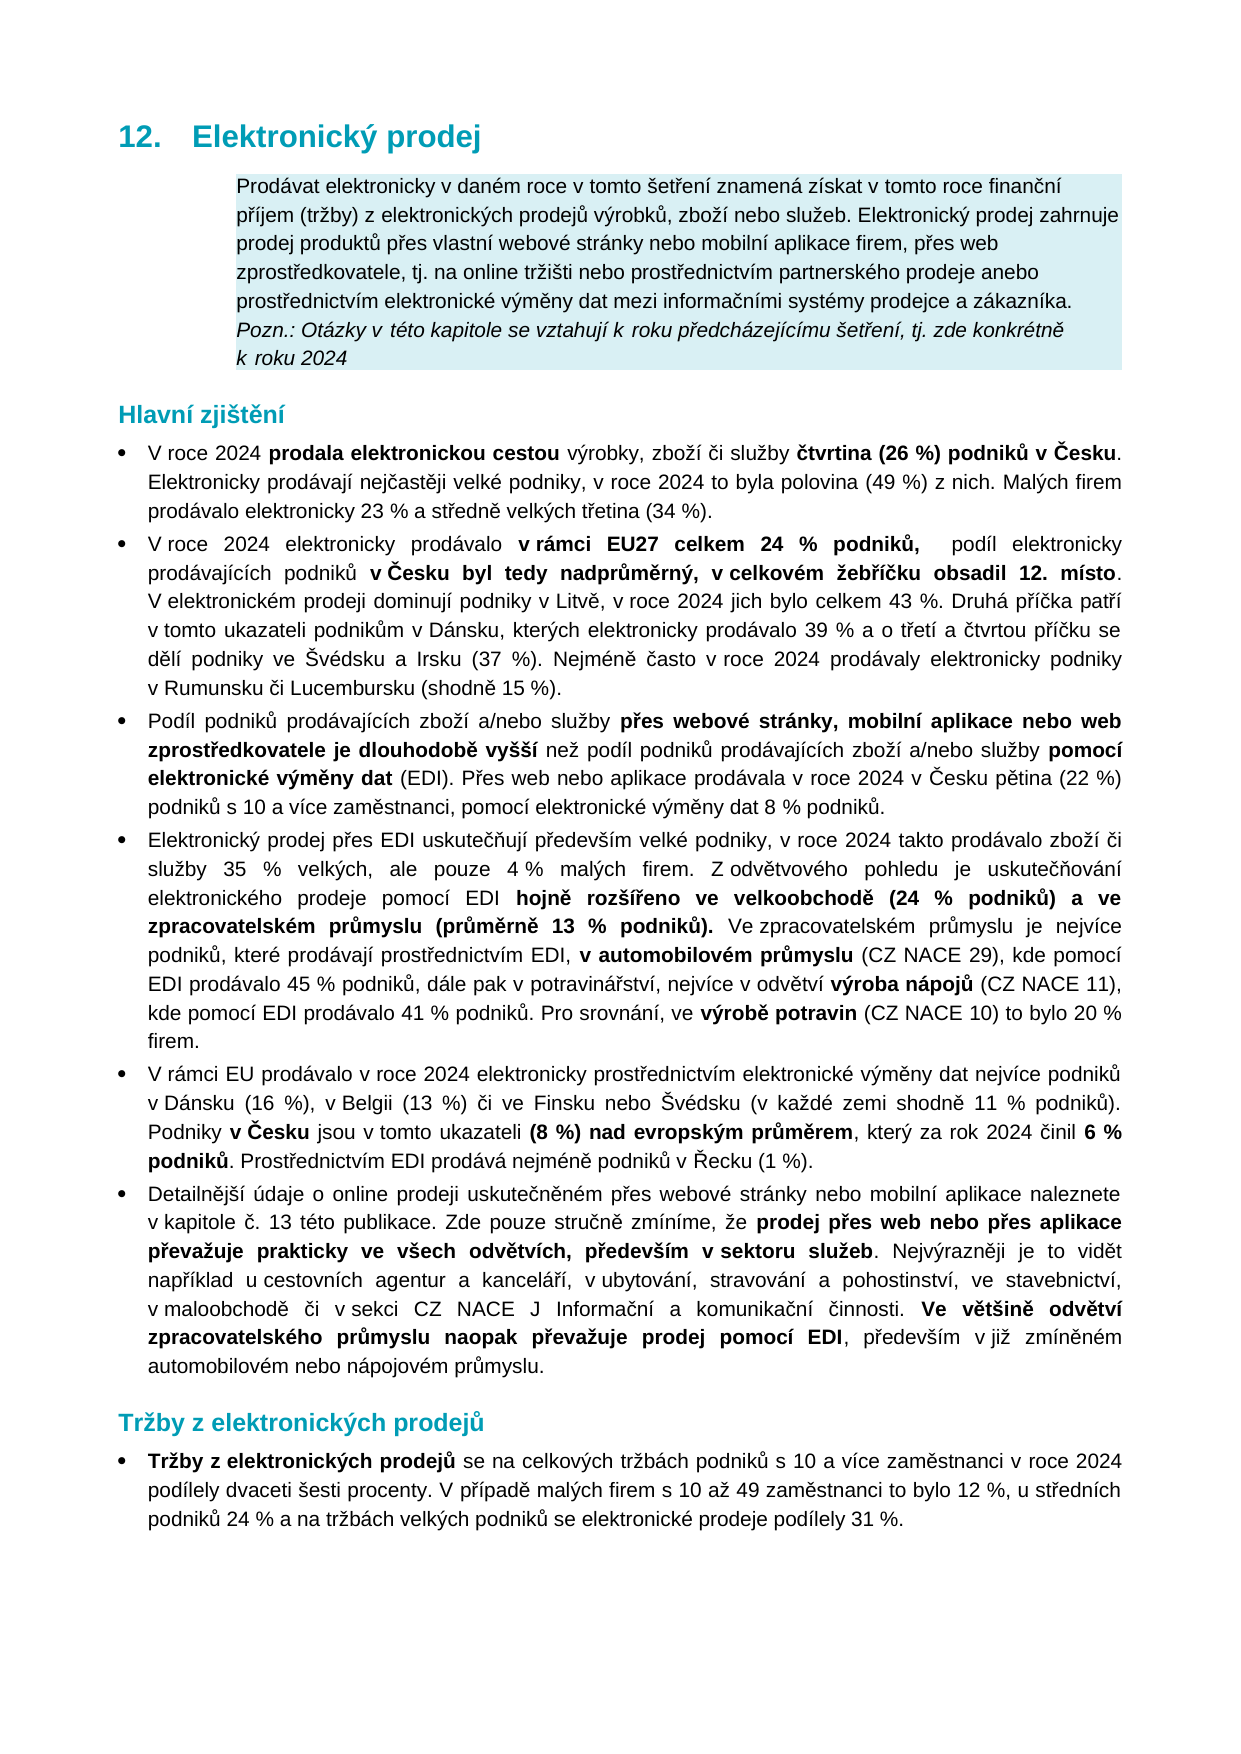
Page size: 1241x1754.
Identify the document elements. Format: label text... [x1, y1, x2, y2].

list Podíl podniků prodávajících zboží a/nebo služby přes webové stránky, mobilní aplikace nebo web zprostředkovatele je dlouhodobě vyšší než podíl podniků prodávajících zboží a/nebo služby pomocí elektronické výměny dat (EDI). Přes web nebo aplikace prodávala v roce 2024 v Česku pětina (22 %) podniků s 10 a více zaměstnanci, pomocí elektronické výměny dat 8 % podniků. [118, 708, 1122, 819]
list Tržby z elektronických prodejů se na celkových tržbách podniků s 10 a více zaměstnanci v roce 2024 podílely dvaceti šesti procenty. V případě malých firem s 10 až 49 zaměstnanci to bylo 12 %, u středních podniků 24 % a na tržbách velkých podniků se elektronické prodeje podílely 31 %. [118, 1449, 1122, 1531]
text Prodávat elektronicky v daném roce v tomto šetření znamená získat v tomto roce finanční příjem (tržby) z elektronických prodejů výrobků, zboží nebo služeb. Elektronický prodej zahrnuje prodej produktů přes vlastní webové stránky nebo mobilní aplikace firem, přes web zprostředkovatele, tj. na online tržišti nebo prostřednictvím partnerského prodeje anebo prostřednictvím elektronické výměny dat mezi informačními systémy prodejce a zákazníka. [236, 174, 1122, 313]
list Elektronický prodej přes EDI uskutečňují především velké podniky, v roce 2024 takto prodávalo zboží či služby 35 % velkých, ale pouze 4 % malých firem. Z odvětvového pohledu je uskutečňování elektronického prodeje pomocí EDI hojně rozšířeno ve velkoobchodě (24 % podniků) a ve zpracovatelském průmyslu (průměrně 13 % podniků). Ve zpracovatelském průmyslu je nejvíce podniků, které prodávají prostřednictvím EDI, v automobilovém průmyslu (CZ NACE 29), kde pomocí EDI prodávalo 45 % podniků, dále pak v potravinářství, nejvíce v odvětví výroba nápojů (CZ NACE 11), kde pomocí EDI prodávalo 41 % podniků. Pro srovnání, ve výrobě potravin (CZ NACE 10) to bylo 20 % firem. [118, 828, 1122, 1053]
list V roce 2024 prodala elektronickou cestou výrobky, zboží či služby čtvrtina (26 %) podniků v Česku. Elektronicky prodávají nejčastěji velké podniky, v roce 2024 to byla polovina (49 %) z nich. Malých firem prodávalo elektronicky 23 % a středně velkých třetina (34 %). [118, 441, 1122, 523]
subtitle Hlavní zjištění [118, 400, 1122, 429]
list Detailnější údaje o online prodeji uskutečněném přes webové stránky nebo mobilní aplikace naleznete v kapitole č. 13 této publikace. Zde pouze stručně zmíníme, že prodej přes web nebo přes aplikace převažuje prakticky ve všech odvětvích, především v sektoru služeb. Nejvýrazněji je to vidět například u cestovních agentur a kanceláří, v ubytování, stravování a pohostinství, ve stavebnictví, v maloobchodě či v sekci CZ NACE J Informační a komunikační činnosti. Ve většině odvětví zpracovatelského průmyslu naopak převažuje prodej pomocí EDI, především v již zmíněném automobilovém nebo nápojovém průmyslu. [118, 1181, 1122, 1378]
text Pozn.: Otázky v této kapitole se vztahují k roku předcházejícímu šetření, tj. zde konkrétně k roku 2024 [236, 317, 1122, 370]
list V rámci EU prodávalo v roce 2024 elektronicky prostřednictvím elektronické výměny dat nejvíce podniků v Dánsku (16 %), v Belgii (13 %) či ve Finsku nebo Švédsku (v každé zemi shodně 11 % podniků). Podniky v Česku jsou v tomto ukazateli (8 %) nad evropským průměrem, který za rok 2024 činil 6 % podniků. Prostřednictvím EDI prodává nejméně podniků v Řecku (1 %). [118, 1062, 1122, 1172]
list V roce 2024 elektronicky prodávalo v rámci EU27 celkem 24 % podniků, podíl elektronicky prodávajících podniků v Česku byl tedy nadprůměrný, v celkovém žebříčku obsadil 12. místo. V elektronickém prodeji dominují podniky v Litvě, v roce 2024 jich bylo celkem 43 %. Druhá příčka patří v tomto ukazateli podnikům v Dánsku, kterých elektronicky prodávalo 39 % a o třetí a čtvrtou příčku se dělí podniky ve Švédsku a Irsku (37 %). Nejméně často v roce 2024 prodávaly elektronicky podniky v Rumunsku či Lucembursku (shodně 15 %). [118, 532, 1122, 699]
subtitle Tržby z elektronických prodejů [118, 1408, 1122, 1436]
subtitle 12. Elektronický prodej [118, 118, 1122, 154]
